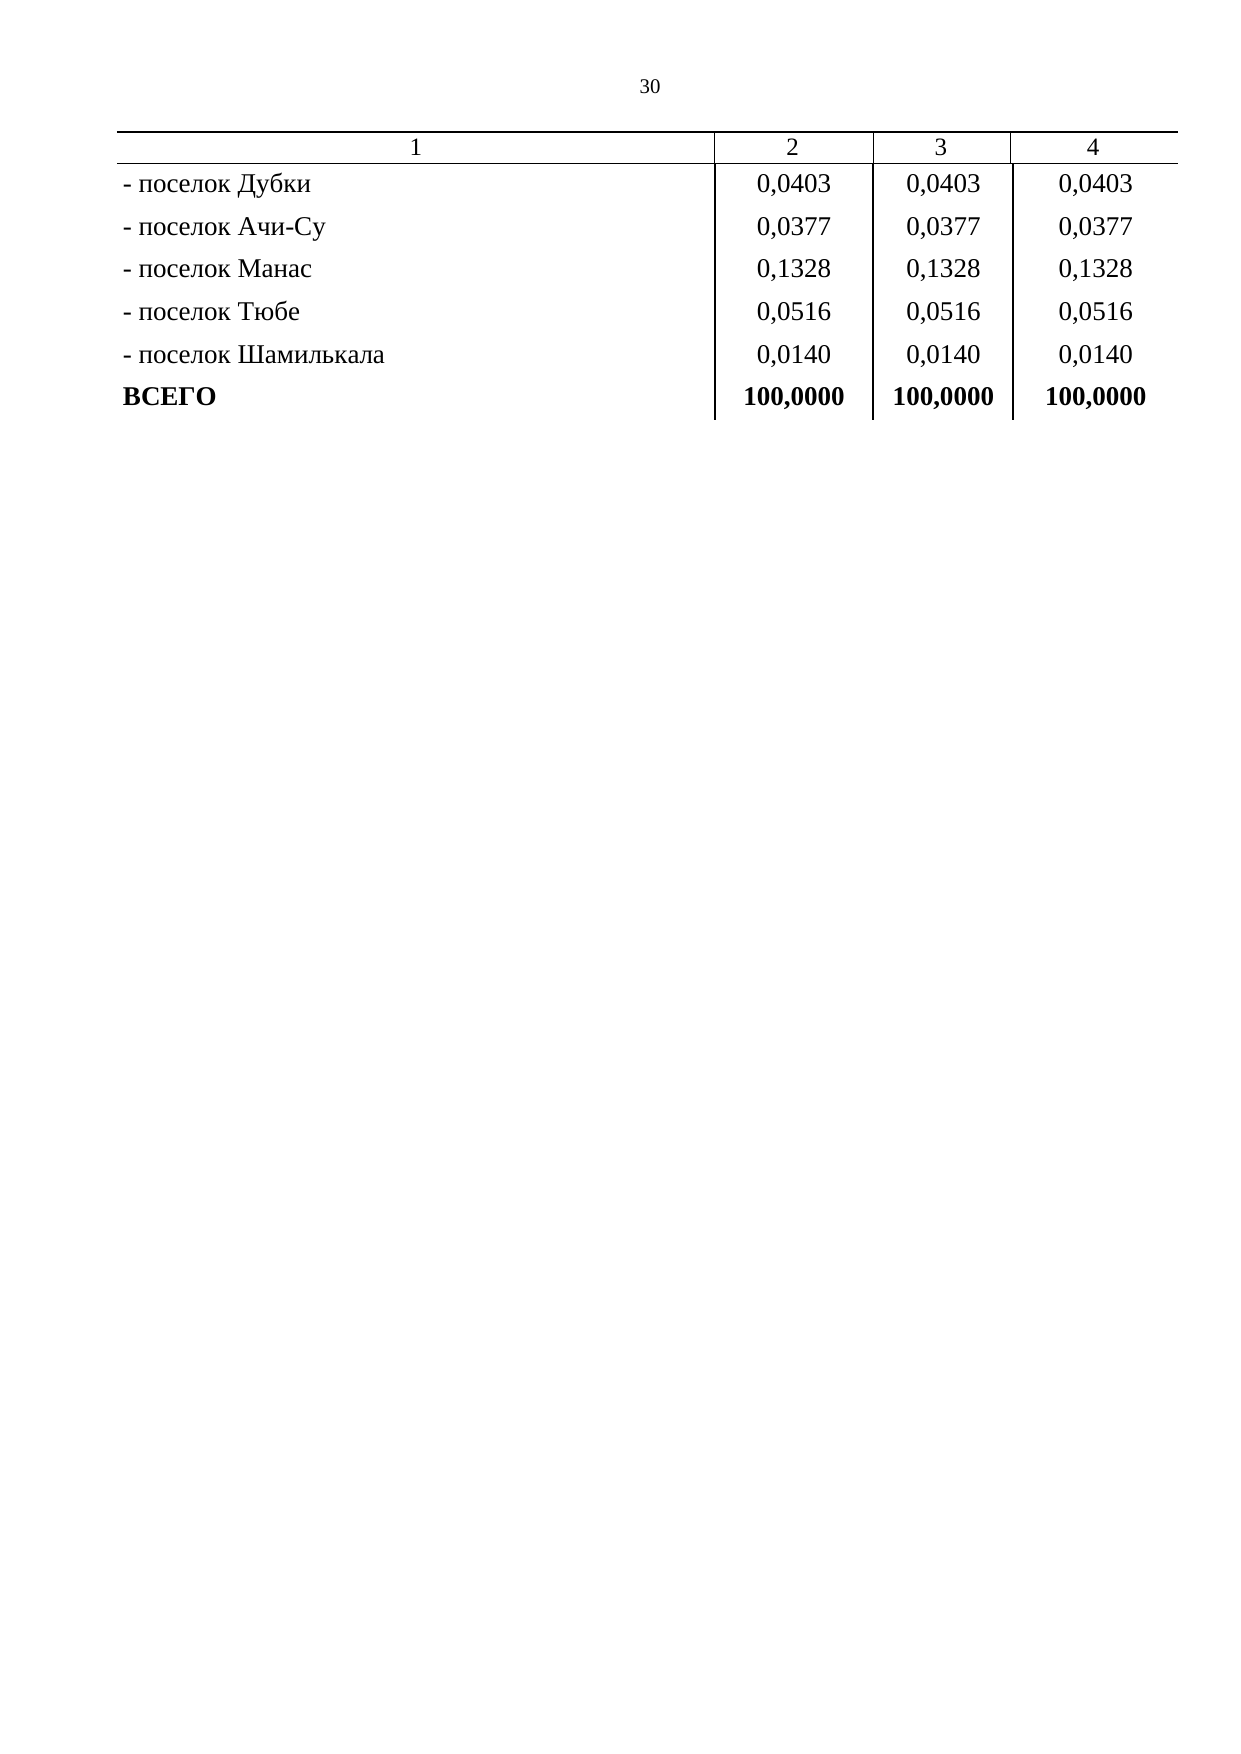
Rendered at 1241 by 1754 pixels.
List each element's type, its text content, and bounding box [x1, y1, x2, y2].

table_header 4 [1011, 133, 1178, 163]
table_cell 0,1328 [1014, 249, 1178, 291]
table_cell 0,0377 [716, 206, 872, 249]
table_cell 0,0403 [874, 164, 1012, 206]
table_cell - поселок Шамилькала [120, 334, 714, 377]
table_cell - поселок Ачи-Су [120, 206, 714, 249]
table_cell 100,0000 [1014, 377, 1178, 419]
table_cell 0,0377 [1014, 206, 1178, 249]
table_cell 0,0403 [1014, 164, 1178, 206]
table_cell 0,0403 [716, 164, 872, 206]
table_header 2 [715, 133, 873, 163]
table_cell 0,0140 [1014, 334, 1178, 377]
table_cell 100,0000 [716, 377, 872, 419]
table_cell - поселок Дубки [120, 164, 714, 206]
table_cell 0,0140 [716, 334, 872, 377]
table_cell - поселок Манас [120, 249, 714, 291]
table_cell 100,0000 [874, 377, 1012, 419]
table_cell 0,1328 [716, 249, 872, 291]
table_header 1 [117, 133, 714, 163]
table_cell 0,0516 [1014, 291, 1178, 334]
table_cell 0,0377 [874, 206, 1012, 249]
table_header 3 [874, 133, 1010, 163]
table_cell 0,1328 [874, 249, 1012, 291]
table_cell 0,0516 [874, 291, 1012, 334]
table_cell ВСЕГО [120, 377, 714, 419]
table_cell 0,0516 [716, 291, 872, 334]
table_cell 0,0140 [874, 334, 1012, 377]
table_cell - поселок Тюбе [120, 291, 714, 334]
